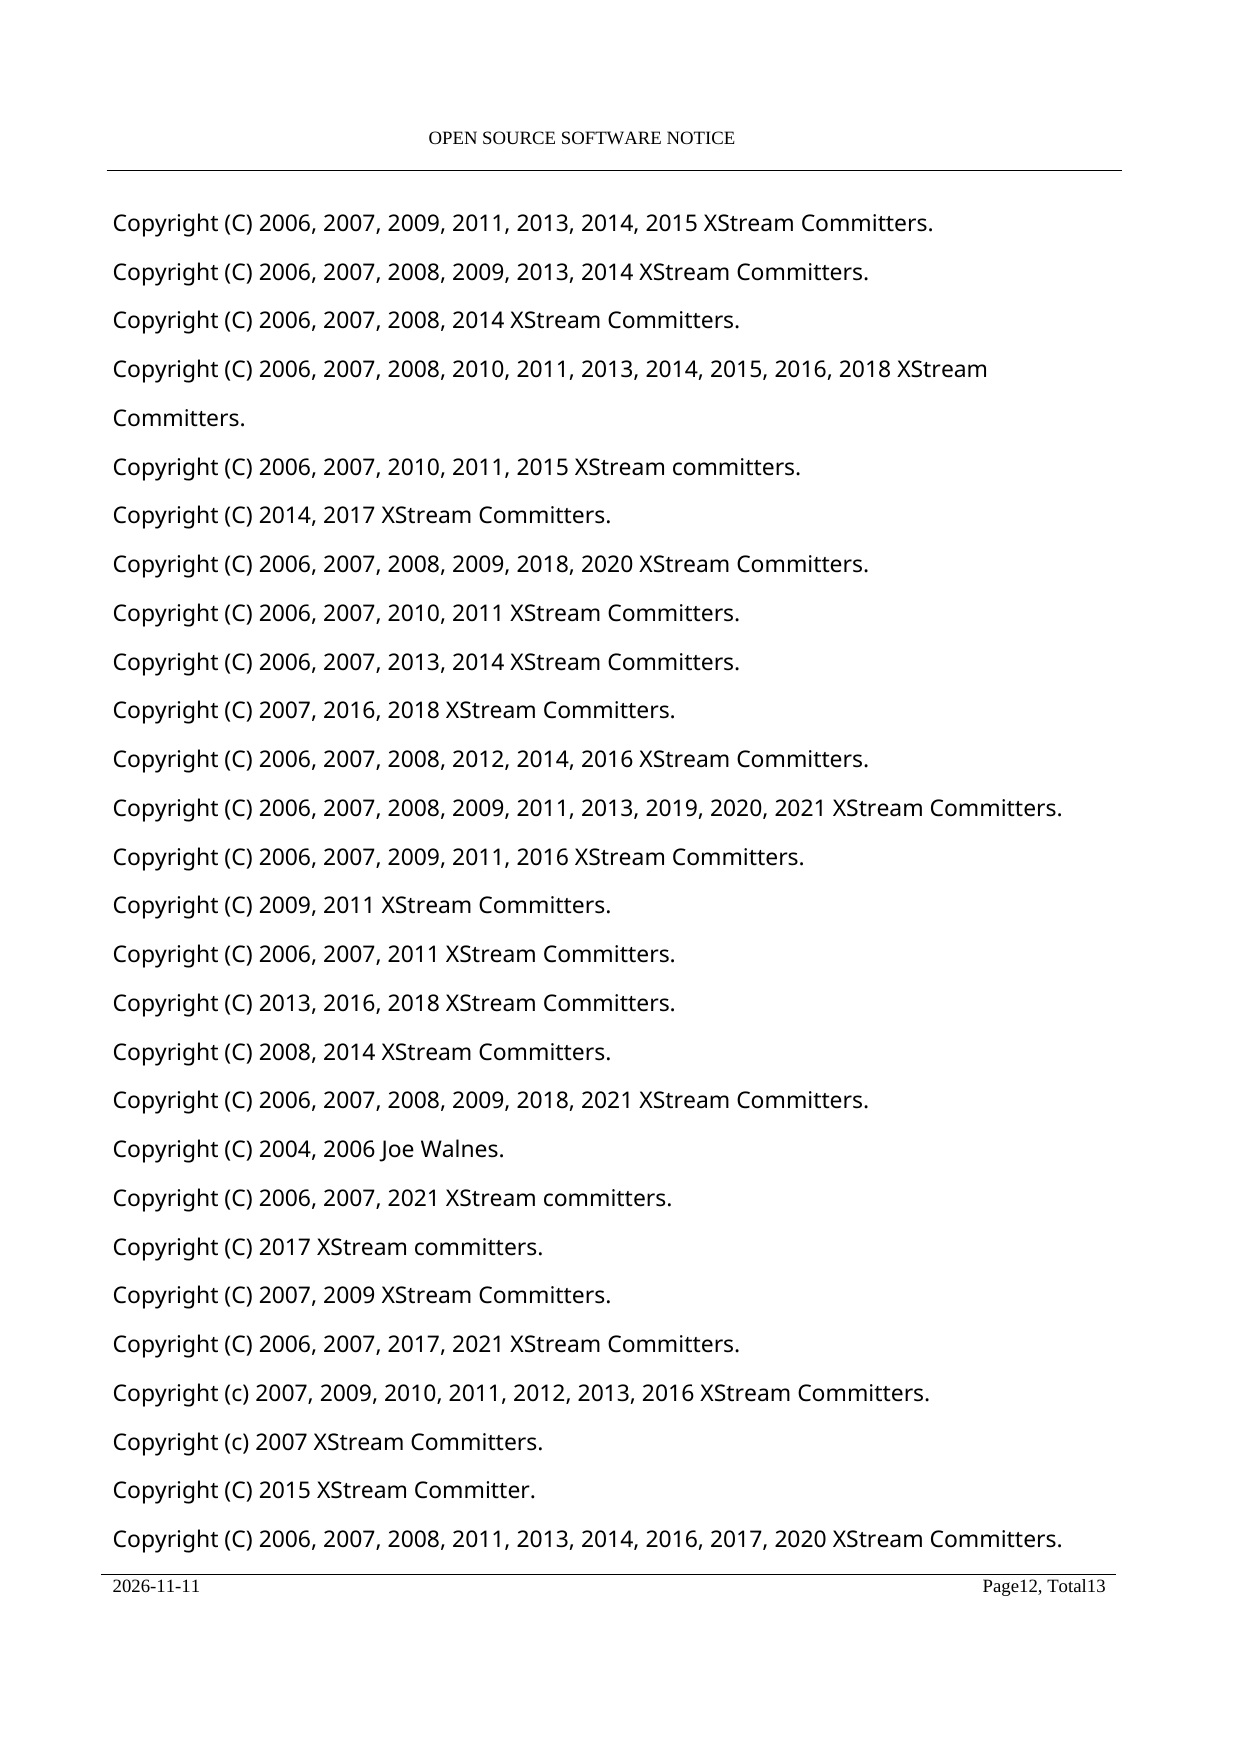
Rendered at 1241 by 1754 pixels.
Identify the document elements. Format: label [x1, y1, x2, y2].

text [112, 206, 1128, 1555]
